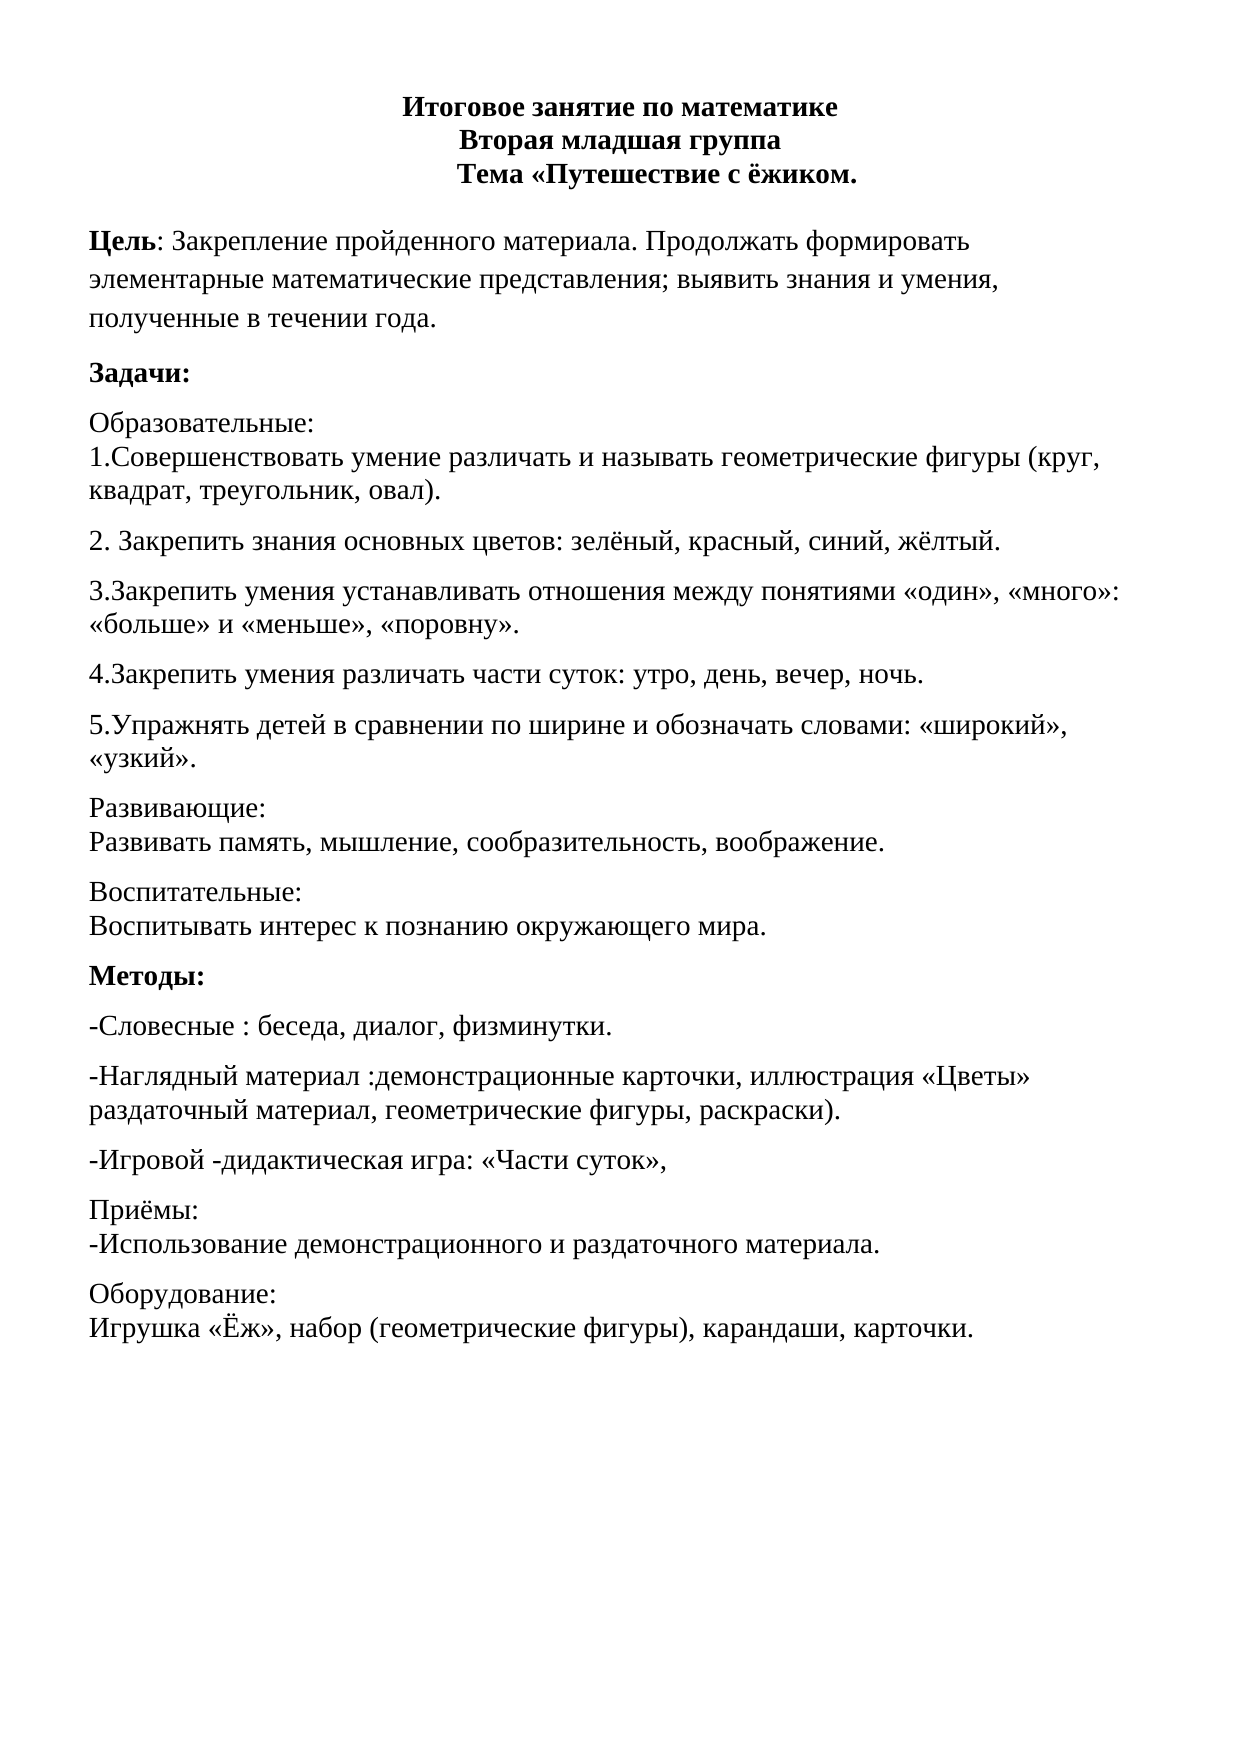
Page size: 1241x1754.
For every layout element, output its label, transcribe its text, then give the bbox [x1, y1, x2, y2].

text 1.Совершенствовать умение различать и называть геометрические фигуры (круг, квадрат, треугольник, овал). [89, 439, 1152, 506]
text 5.Упражнять детей в сравнении по ширине и обозначать словами: «широкий», «узкий». [89, 707, 1152, 774]
text Оборудование: [89, 1276, 1152, 1310]
text Тема «Путешествие с ёжиком. [89, 156, 1152, 189]
text Итоговое занятие по математике [89, 89, 1152, 122]
text -Использование демонстрационного и раздаточного материала. [89, 1226, 1152, 1259]
text Образовательные: [89, 405, 1152, 439]
text -Наглядный материал :демонстрационные карточки, иллюстрация «Цветы» раздаточный материал, геометрические фигуры, раскраски). [89, 1058, 1152, 1126]
text Воспитательные: [89, 874, 1152, 908]
text 2. Закрепить знания основных цветов: зелёный, красный, синий, жёлтый. [89, 523, 1152, 556]
text Задачи: [89, 355, 1152, 389]
text 4.Закрепить умения различать части суток: утро, день, вечер, ночь. [89, 657, 1152, 690]
text 3.Закрепить умения устанавливать отношения между понятиями «один», «много»: «больше» и «меньше», «поровну». [89, 573, 1152, 640]
text Развивать память, мышление, сообразительность, воображение. [89, 824, 1152, 858]
text Воспитывать интерес к познанию окружающего мира. [89, 908, 1152, 941]
text Цель: Закрепление пройденного материала. Продолжать формировать элементарные математические представления; выявить знания и умения, полученные в течении года. [89, 223, 1152, 333]
text Развивающие: [89, 791, 1152, 824]
text Методы: [89, 958, 1152, 992]
text Игрушка «Ёж», набор (геометрические фигуры), карандаши, карточки. [89, 1310, 1152, 1343]
text Вторая младшая группа [89, 122, 1152, 156]
text Приёмы: [89, 1192, 1152, 1226]
text -Игровой -дидактическая игра: «Части суток», [89, 1142, 1152, 1176]
text -Словесные : беседа, диалог, физминутки. [89, 1008, 1152, 1042]
